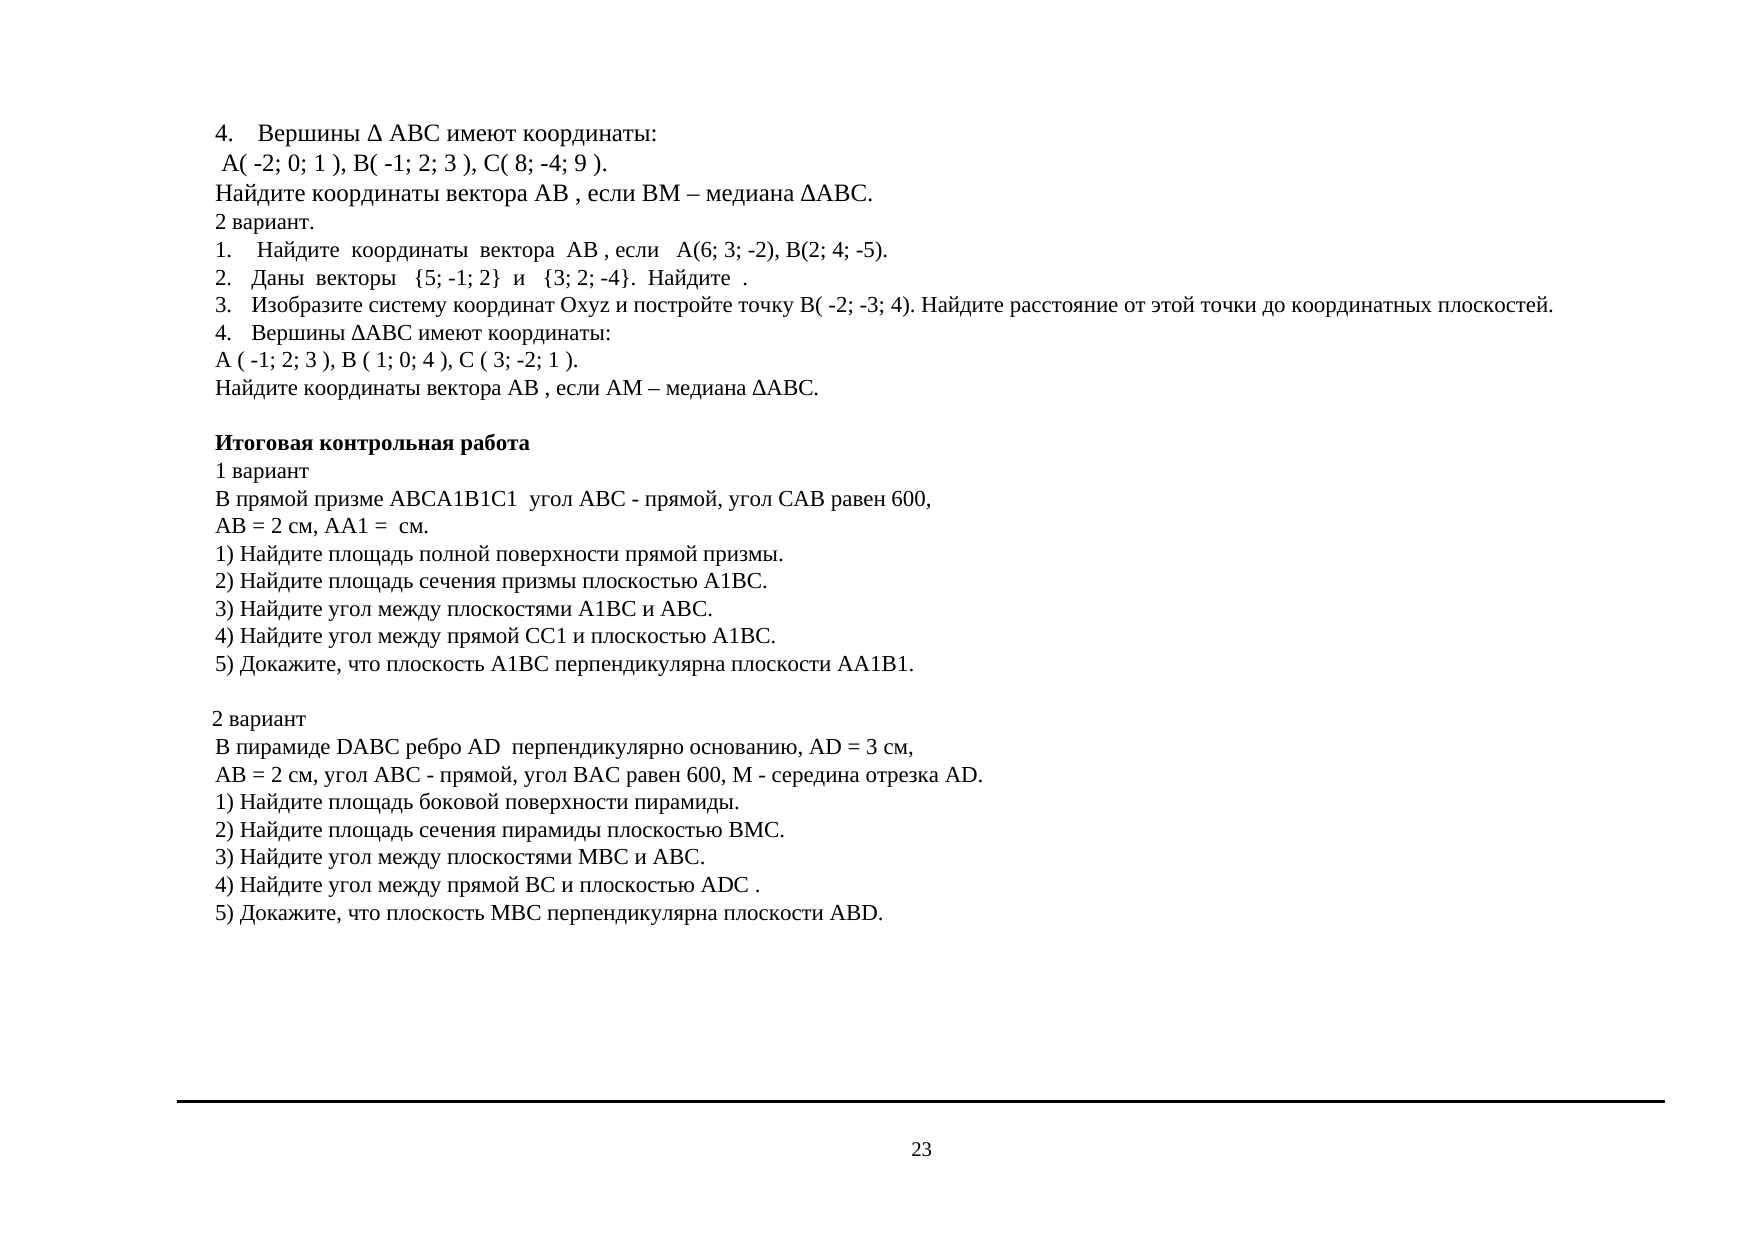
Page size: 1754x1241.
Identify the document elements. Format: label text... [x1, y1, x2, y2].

text 1) Найдите площадь боковой поверхности пирамиды. [177, 788, 1665, 814]
text 4) Найдите угол между прямой СС1 и плоскостью A1BС. [177, 623, 1665, 649]
text В пирамиде DABC ребро АD перпендикулярно основанию, AD = 3 см, [177, 733, 1665, 759]
text 2) Найдите площадь сечения пирамиды плоскостью BМC. [177, 816, 1665, 842]
text 2) Найдите площадь сечения призмы плоскостью A1BC. [177, 567, 1665, 594]
text 3. Изобразите систему координат Охуz и постройте точку В( -2; -3; 4). Найдите расстояние от этой точки до координатных плоскостей. [177, 291, 1665, 318]
text Найдите координаты вектора АВ , если ВМ – медиана ∆АВС. [177, 178, 1665, 207]
text А( -2; 0; 1 ), В( -1; 2; 3 ), С( 8; -4; 9 ). [177, 148, 1665, 177]
text 4. Вершины ∆АВС имеют координаты: [177, 319, 1665, 345]
text 2 вариант [177, 705, 1665, 732]
text АВ = 2 см, угол АВС - прямой, угол ВАС равен 600, М - середина отрезка АD. [177, 761, 1665, 787]
text 2. Даны векторы {5; -1; 2} и {3; 2; -4}. Найдите . [177, 264, 1665, 290]
text AВ = 2 см, AА1 = см. [177, 512, 1665, 538]
text 3) Найдите угол между плоскостями МBС и АВC. [177, 843, 1665, 870]
text 3) Найдите угол между плоскостями A1BС и АВC. [177, 595, 1665, 621]
text 4) Найдите угол между прямой ВС и плоскостью АDС . [177, 871, 1665, 897]
text 1) Найдите площадь полной поверхности прямой призмы. [177, 540, 1665, 566]
text В прямой призме ABCА1В1С1 угол АВС - прямой, угол САВ равен 600, [177, 484, 1665, 511]
text 5) Докажите, что плоскость МBС перпендикулярна плоскости ABD. [177, 899, 1665, 925]
text 1 вариант [177, 457, 1665, 483]
text Найдите координаты вектора АВ , если АМ – медиана ∆АВС. [177, 374, 1665, 401]
text Итоговая контрольная работа [177, 429, 1665, 456]
text 2 вариант. [177, 208, 1665, 235]
text 1. Найдите координаты вектора АВ , если А(6; 3; -2), В(2; 4; -5). [177, 236, 1665, 262]
text А ( -1; 2; 3 ), В ( 1; 0; 4 ), С ( 3; -2; 1 ). [177, 347, 1665, 373]
text 4. Вершины Δ АВС имеют координаты: [177, 118, 1665, 147]
text 5) Докажите, что плоскость A1BС перпендикулярна плоскости AА1В1. [177, 650, 1665, 677]
